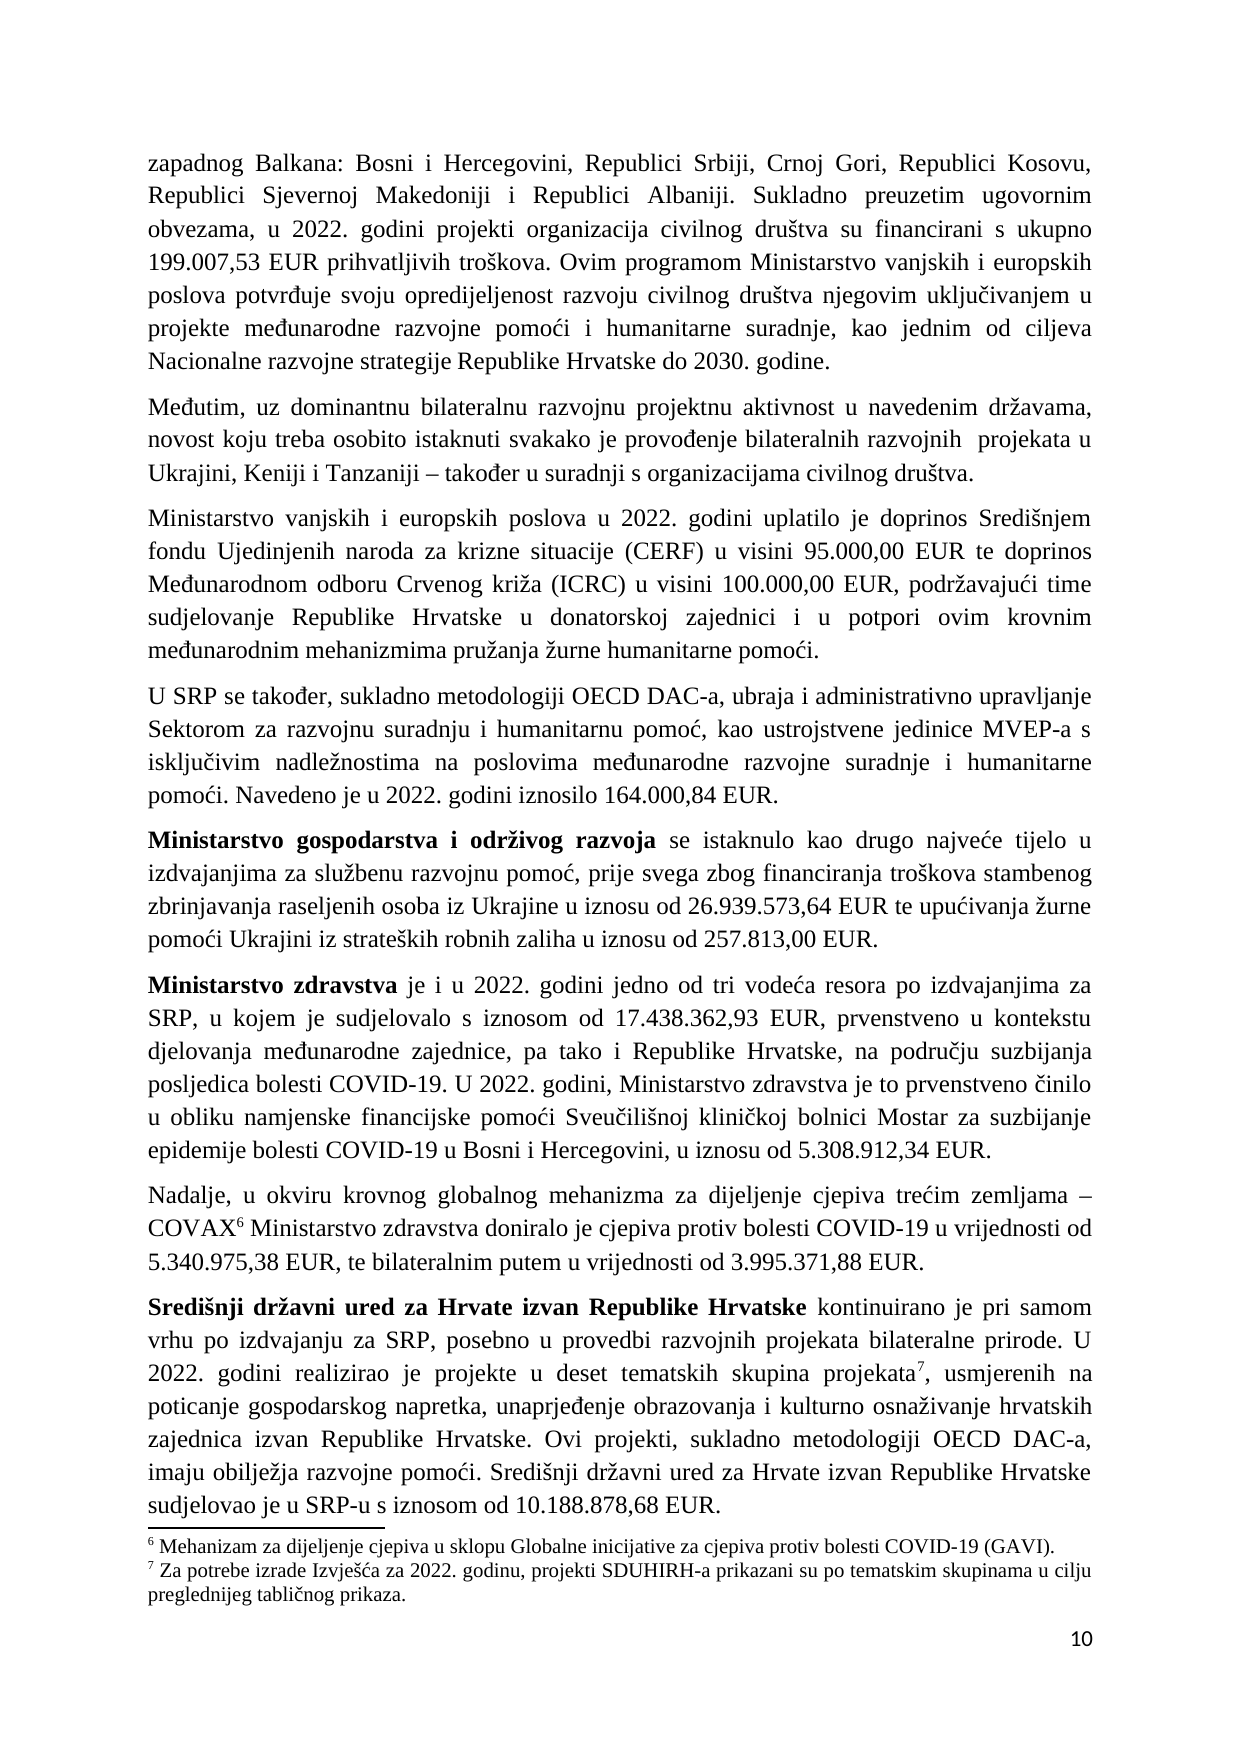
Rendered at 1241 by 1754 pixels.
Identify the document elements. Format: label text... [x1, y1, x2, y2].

text Ministarstvo vanjskih i europskih poslova u 2022. godini uplatilo je doprinos Središnjem fondu Ujedinjenih naroda za krizne situacije (CERF) u visini 95.000,00 EUR te doprinos Međunarodnom odboru Crvenog križa (ICRC) u visini 100.000,00 EUR, podržavajući time sudjelovanje Republike Hrvatske u donatorskoj zajednici i u potpori ovim krovnim međunarodnim mehanizmima pružanja žurne humanitarne pomoći. [148, 503, 1093, 664]
text Ministarstvo zdravstva je i u 2022. godini jedno od tri vodeća resora po izdvajanjima za SRP, u kojem je sudjelovalo s iznosom od 17.438.362,93 EUR, prvenstveno u kontekstu djelovanja međunarodne zajednice, pa tako i Republike Hrvatske, na području suzbijanja posljedica bolesti COVID-19. U 2022. godini, Ministarstvo zdravstva je to prvenstveno činilo u obliku namjenske financijske pomoći Sveučilišnoj kliničkoj bolnici Mostar za suzbijanje epidemije bolesti COVID-19 u Bosni i Hercegovini, u iznosu od 5.308.912,34 EUR. [148, 970, 1093, 1164]
text Međutim, uz dominantnu bilateralnu razvojnu projektnu aktivnost u navedenim državama, novost koju treba osobito istaknuti svakako je provođenje bilateralnih razvojnih projekata u Ukrajini, Keniji i Tanzaniji – također u suradnji s organizacijama civilnog društva. [148, 392, 1093, 486]
text Ministarstvo gospodarstva i održivog razvoja se istaknulo kao drugo najveće tijelo u izdvajanjima za službenu razvojnu pomoć, prije svega zbog financiranja troškova stambenog zbrinjavanja raseljenih osoba iz Ukrajine u iznosu od 26.939.573,64 EUR te upućivanja žurne pomoći Ukrajini iz strateških robnih zaliha u iznosu od 257.813,00 EUR. [148, 825, 1093, 953]
text Nadalje, u okviru krovnog globalnog mehanizma za dijeljenje cjepiva trećim zemljama – COVAX Ministarstvo zdravstva doniralo je cjepiva protiv bolesti COVID-19 u vrijednosti od 5.340.975,38 EUR, te bilateralnim putem u vrijednosti od 3.995.371,88 EUR. [148, 1181, 1093, 1275]
text Središnji državni ured za Hrvate izvan Republike Hrvatske kontinuirano je pri samom vrhu po izdvajanju za SRP, posebno u provedbi razvojnih projekata bilateralne prirode. U 2022. godini realizirao je projekte u deset tematskih skupina projekata, usmjerenih na poticanje gospodarskog napretka, unaprjeđenje obrazovanja i kulturno osnaživanje hrvatskih zajednica izvan Republike Hrvatske. Ovi projekti, sukladno metodologiji OECD DAC-a, imaju obilježja razvojne pomoći. Središnji državni ured za Hrvate izvan Republike Hrvatske sudjelovao je u SRP-u s iznosom od 10.188.878,68 EUR. [148, 1292, 1093, 1519]
text U SRP se također, sukladno metodologiji OECD DAC-a, ubraja i administrativno upravljanje Sektorom za razvojnu suradnju i humanitarnu pomoć, kao ustrojstvene jedinice MVEP-a s isključivim nadležnostima na poslovima međunarodne razvojne suradnje i humanitarne pomoći. Navedeno je u 2022. godini iznosilo 164.000,84 EUR. [148, 681, 1093, 808]
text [148, 148, 1093, 375]
